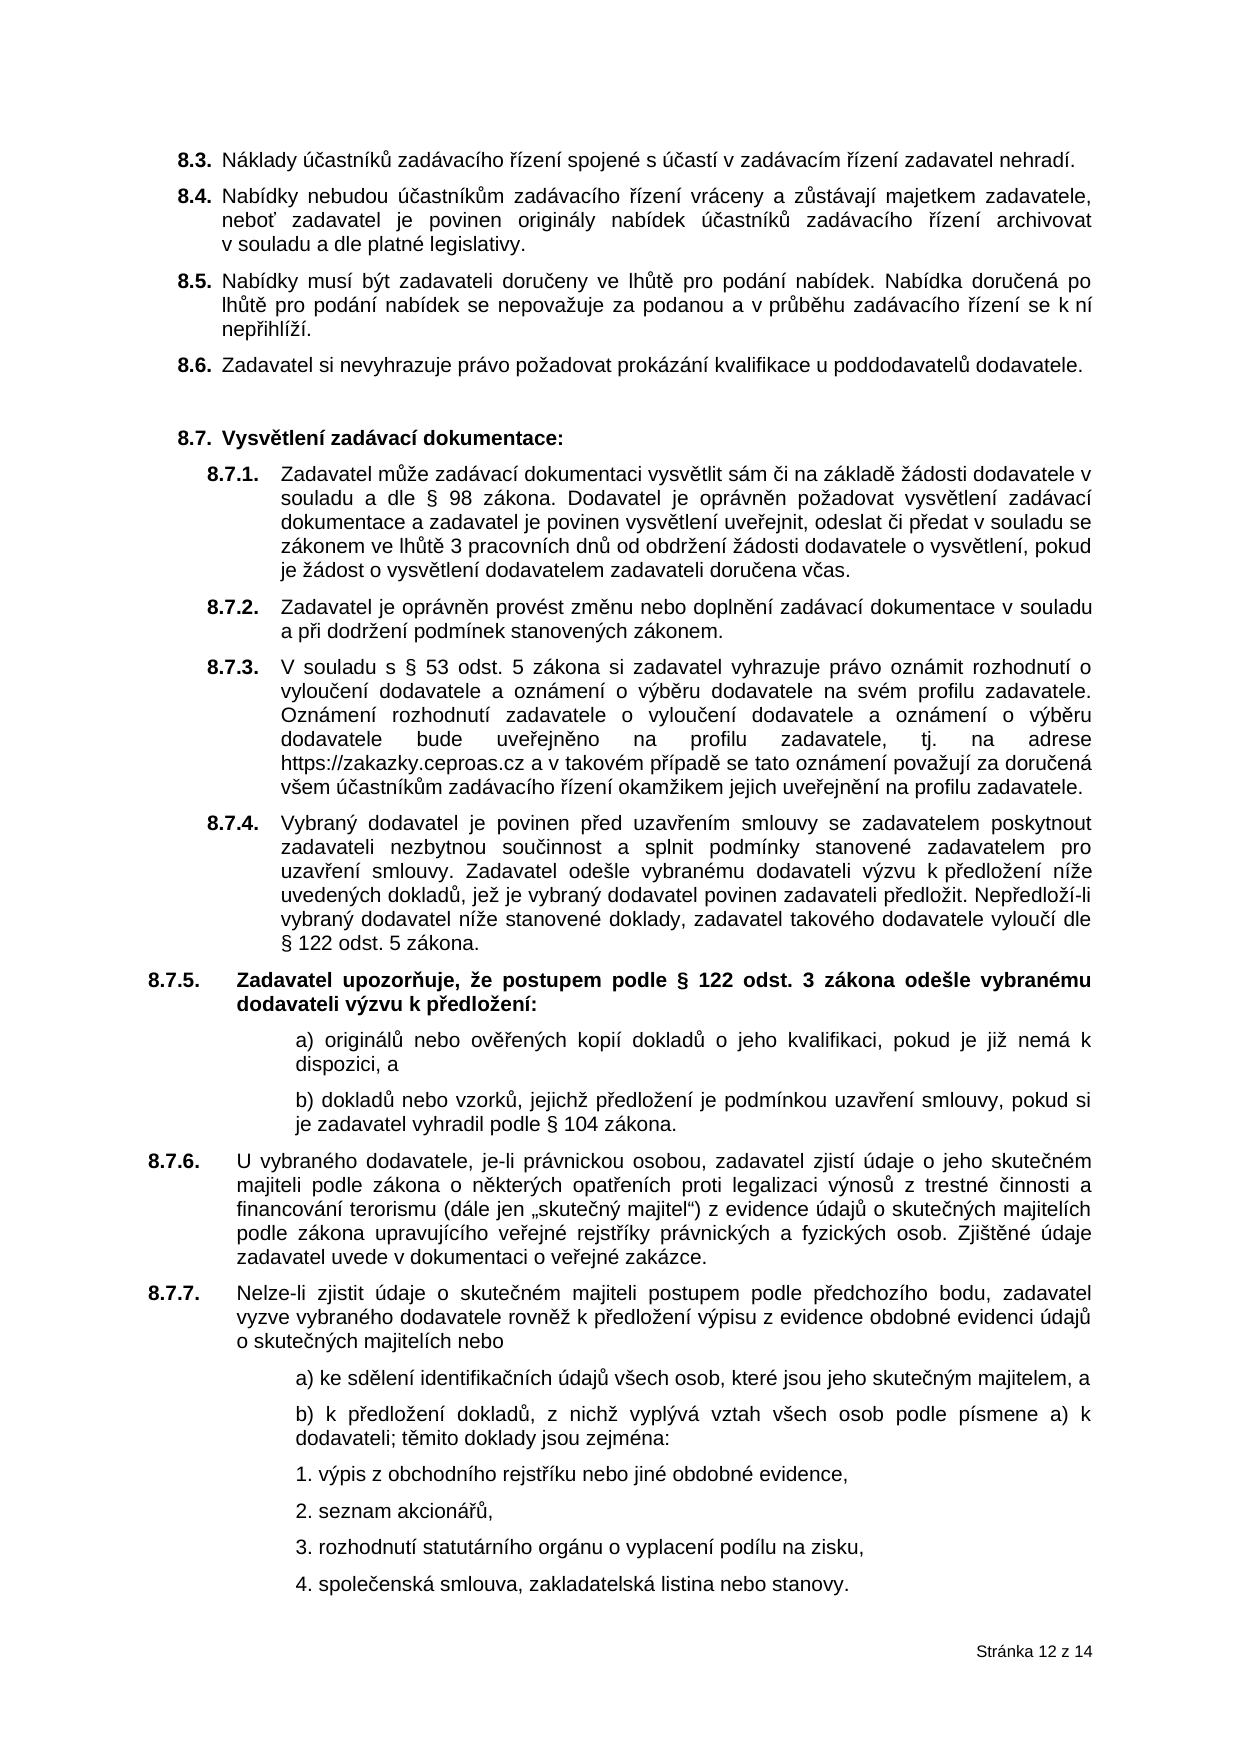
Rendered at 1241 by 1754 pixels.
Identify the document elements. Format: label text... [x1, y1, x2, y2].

text Zadavatel může zadávací dokumentaci vysvětlit sám či na základě žádosti dodavatele v souladu a dle § 98 zákona. Dodavatel je oprávněn požadovat vysvětlení zadávací dokumentace a zadavatel je povinen vysvětlení uveřejnit, odeslat či předat v souladu se zákonem ve lhůtě 3 pracovních dnů od obdržení žádosti dodavatele o vysvětlení, pokud je žádost o vysvětlení dodavatelem zadavateli doručena včas. [207, 462, 1093, 582]
text Zadavatel je oprávněn provést změnu nebo doplnění zadávací dokumentace v souladu a při dodržení podmínek stanovených zákonem. [207, 594, 1093, 642]
text Náklady účastníků zadávacího řízení spojené s účastí v zadávacím řízení zadavatel nehradí. [177, 148, 1093, 172]
list b) k předložení dokladů, z nichž vyplývá vztah všech osob podle písmene a) k dodavateli; těmito doklady jsou zejména: [295, 1402, 1093, 1450]
list b) dokladů nebo vzorků, jejichž předložení je podmínkou uzavření smlouvy, pokud si je zadavatel vyhradil podle § 104 zákona. [295, 1088, 1093, 1136]
text Vybraný dodavatel je povinen před uzavřením smlouvy se zadavatelem poskytnout zadavateli nezbytnou součinnost a splnit podmínky stanovené zadavatelem pro uzavření smlouvy. Zadavatel odešle vybranému dodavateli výzvu k předložení níže uvedených dokladů, jež je vybraný dodavatel povinen zadavateli předložit. Nepředloží-li vybraný dodavatel níže stanovené doklady, zadavatel takového dodavatele vyloučí dle § 122 odst. 5 zákona. [207, 811, 1093, 955]
text V souladu s § 53 odst. 5 zákona si zadavatel vyhrazuje právo oznámit rozhodnutí o vyloučení dodavatele a oznámení o výběru dodavatele na svém profilu zadavatele. Oznámení rozhodnutí zadavatele o vyloučení dodavatele a oznámení o výběru dodavatele bude uveřejněno na profilu zadavatele, tj. na adrese https://zakazky.ceproas.cz a v takovém případě se tato oznámení považují za doručená všem účastníkům zadávacího řízení okamžikem jejich uveřejnění na profilu zadavatele. [207, 655, 1093, 799]
text Nelze-li zjistit údaje o skutečném majiteli postupem podle předchozího bodu, zadavatel vyzve vybraného dodavatele rovněž k předložení výpisu z evidence obdobné evidenci údajů o skutečných majitelích nebo [148, 1281, 1093, 1353]
text Zadavatel upozorňuje, že postupem podle § 122 odst. 3 zákona odešle vybranému dodavateli výzvu k předložení: [148, 967, 1093, 1015]
text U vybraného dodavatele, je-li právnickou osobou, zadavatel zjistí údaje o jeho skutečném majiteli podle zákona o některých opatřeních proti legalizaci výnosů z trestné činnosti a financování terorismu (dále jen „skutečný majitel“) z evidence údajů o skutečných majitelích podle zákona upravujícího veřejné rejstříky právnických a fyzických osob. Zjištěné údaje zadavatel uvede v dokumentaci o veřejné zakázce. [148, 1149, 1093, 1268]
list 3. rozhodnutí statutárního orgánu o vyplacení podílu na zisku, [295, 1535, 1093, 1559]
list 1. výpis z obchodního rejstříku nebo jiné obdobné evidence, [295, 1462, 1093, 1486]
text Vysvětlení zadávací dokumentace: [177, 426, 1093, 450]
text Zadavatel si nevyhrazuje právo požadovat prokázání kvalifikace u poddodavatelů dodavatele. [177, 353, 1093, 377]
text Nabídky nebudou účastníkům zadávacího řízení vráceny a zůstávají majetkem zadavatele, neboť zadavatel je povinen originály nabídek účastníků zadávacího řízení archivovat v souladu a dle platné legislativy. [177, 184, 1093, 256]
list a) originálů nebo ověřených kopií dokladů o jeho kvalifikaci, pokud je již nemá k dispozici, a [295, 1028, 1093, 1076]
list 4. společenská smlouva, zakladatelská listina nebo stanovy. [295, 1572, 1093, 1596]
list a) ke sdělení identifikačních údajů všech osob, které jsou jeho skutečným majitelem, a [295, 1365, 1093, 1389]
text Nabídky musí být zadavateli doručeny ve lhůtě pro podání nabídek. Nabídka doručená po lhůtě pro podání nabídek se nepovažuje za podanou a v průběhu zadávacího řízení se k ní nepřihlíží. [177, 268, 1093, 340]
list 2. seznam akcionářů, [295, 1499, 1093, 1523]
